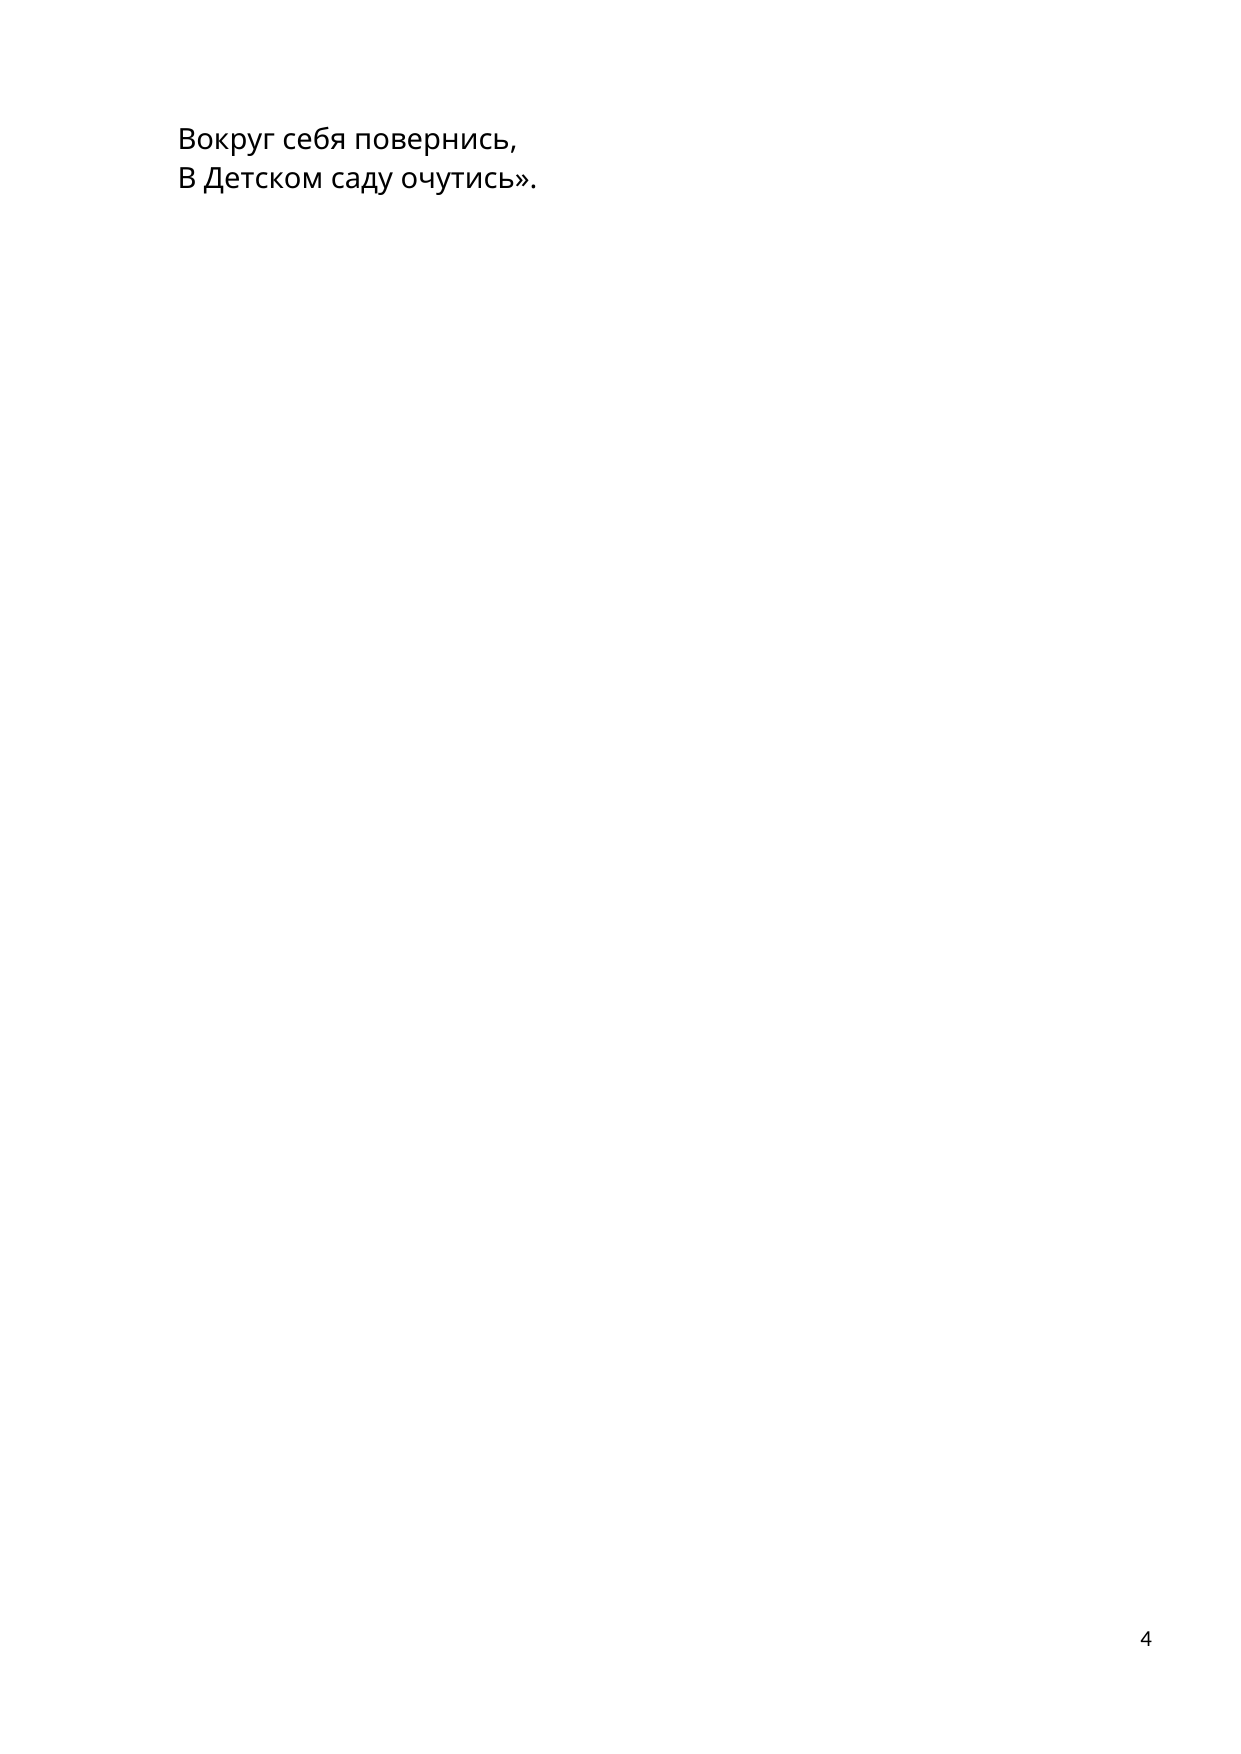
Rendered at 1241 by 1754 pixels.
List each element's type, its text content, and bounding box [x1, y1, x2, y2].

text В Детском саду очутись». [177, 158, 1151, 197]
text Вокруг себя повернись, [177, 118, 1151, 158]
